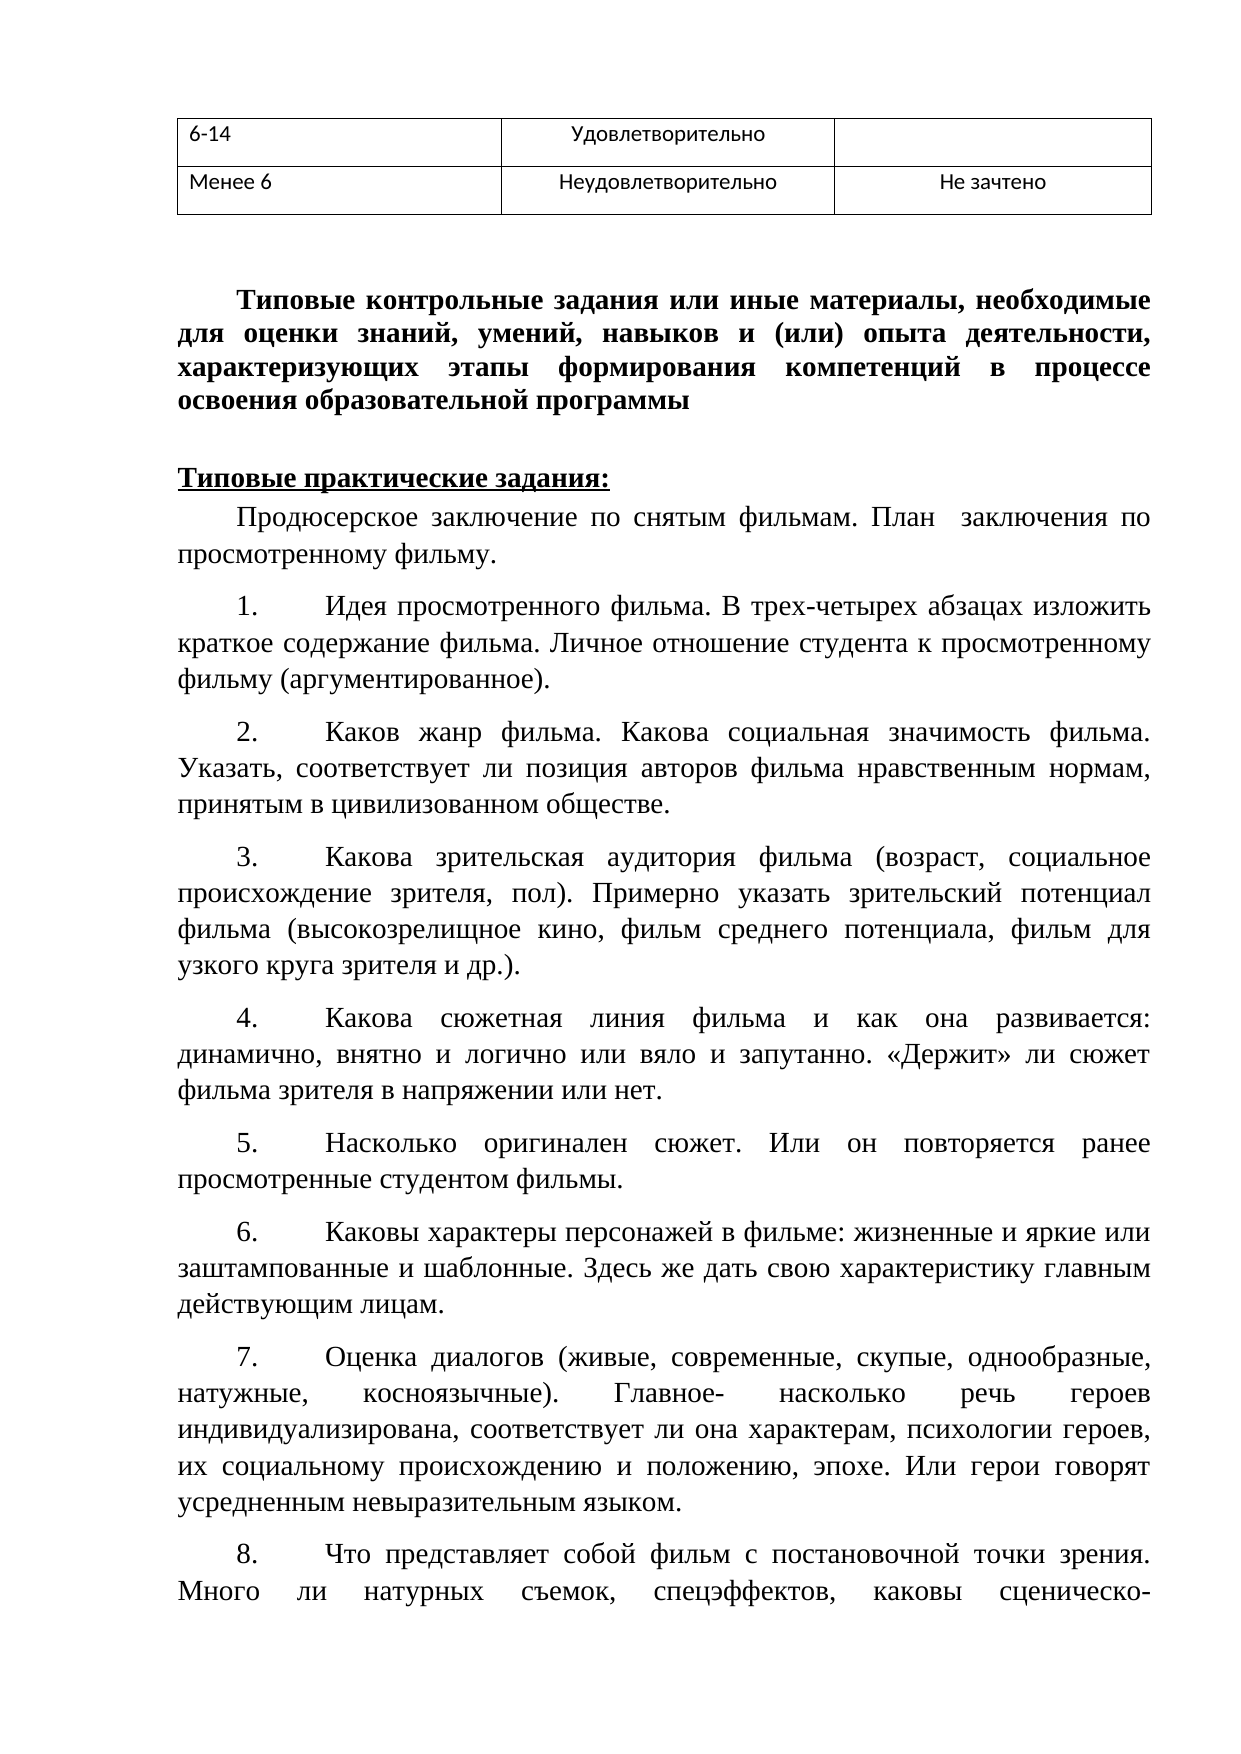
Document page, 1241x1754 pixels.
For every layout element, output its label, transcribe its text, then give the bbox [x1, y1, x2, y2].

text 7. Оценка диалогов (живые, современные, скупые, однообразные, натужные, косноязычные). Главное- насколько речь героев индивидуализирована, соответствует ли она характерам, психологии героев, их социальному происхождению и положению, эпохе. Или герои говорят усредненным невыразительным языком. [177, 1339, 1152, 1517]
table_cell Удовлетворительно [502, 119, 834, 166]
table_cell 6-14 [178, 119, 501, 166]
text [177, 1537, 1152, 1606]
text 3. Какова зрительская аудитория фильма (возраст, социальное происхождение зрителя, пол). Примерно указать зрительский потенциал фильма (высокозрелищное кино, фильм среднего потенциала, фильм для узкого круга зрителя и др.). [177, 839, 1152, 981]
text Типовые контрольные задания или иные материалы, необходимые для оценки знаний, умений, навыков и (или) опыта деятельности, характеризующих этапы формирования компетенций в процессе освоения образовательной программы [177, 282, 1152, 416]
table_cell Менее 6 [178, 167, 501, 214]
text 4. Какова сюжетная линия фильма и как она развивается: динамично, внятно и логично или вяло и запутанно. «Держит» ли сюжет фильма зрителя в напряжении или нет. [177, 1000, 1152, 1106]
text Продюсерское заключение по снятым фильмам. План заключения по просмотренному фильму. [177, 499, 1152, 569]
text 2. Каков жанр фильма. Какова социальная значимость фильма. Указать, соответствует ли позиция авторов фильма нравственным нормам, принятым в цивилизованном обществе. [177, 714, 1152, 819]
text 1. Идея просмотренного фильма. В трех-четырех абзацах изложить краткое содержание фильма. Личное отношение студента к просмотренному фильму (аргументированное). [177, 588, 1152, 694]
text 5. Насколько оригинален сюжет. Или он повторяется ранее просмотренные студентом фильмы. [177, 1125, 1152, 1195]
table_cell Не зачтено [835, 167, 1151, 214]
text Типовые практические задания: [177, 463, 1152, 493]
table_cell Неудовлетворительно [502, 167, 834, 214]
text 6. Каковы характеры персонажей в фильме: жизненные и яркие или заштампованные и шаблонные. Здесь же дать свою характеристику главным действующим лицам. [177, 1214, 1152, 1320]
